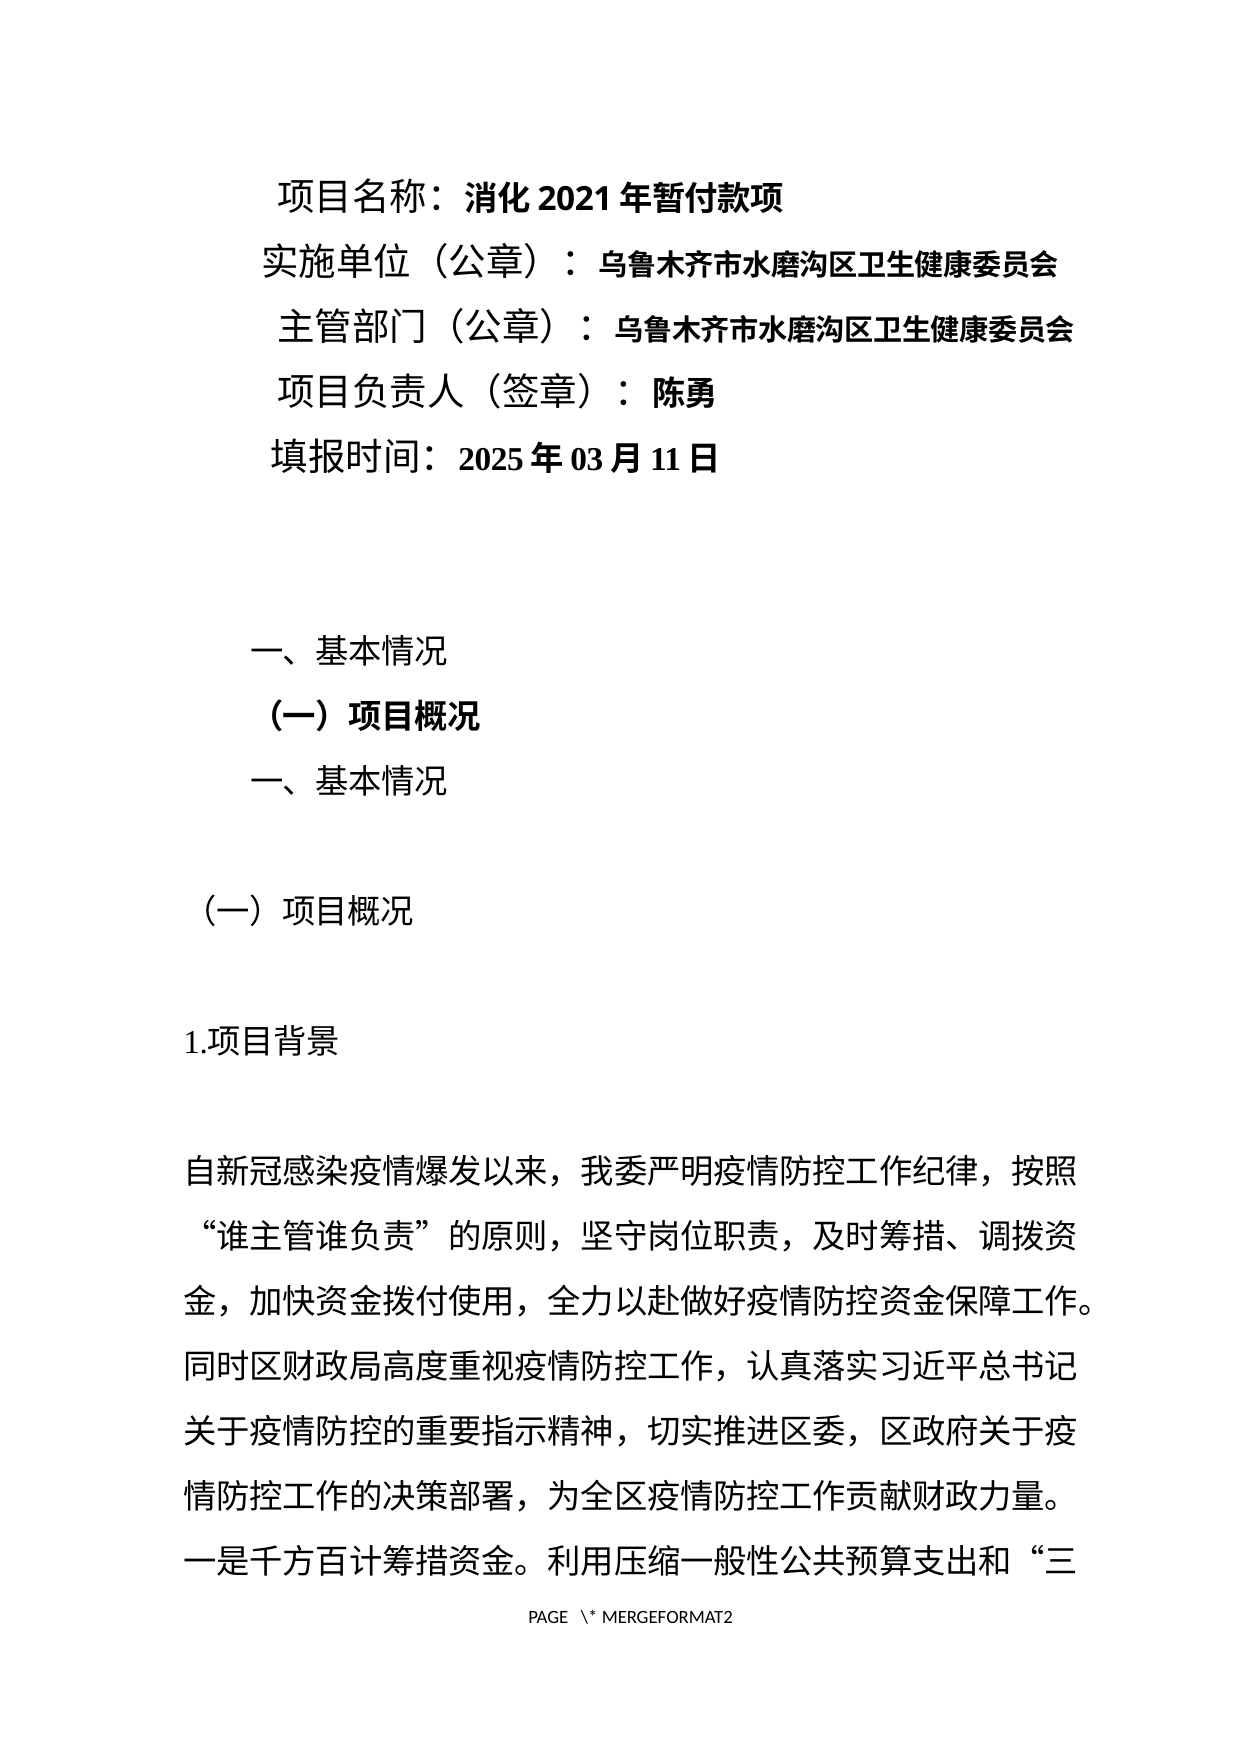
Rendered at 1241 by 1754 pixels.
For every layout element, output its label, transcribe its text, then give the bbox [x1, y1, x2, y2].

text 项目负责人（签章）：陈勇 [183, 357, 1078, 422]
text 填报时间：2025年03月11日 [211, 422, 1078, 487]
text 主管部门（公章）：乌鲁木齐市水磨沟区卫生健康委员会 [183, 292, 1078, 357]
text 项目名称：消化2021年暂付款项 [183, 162, 1078, 227]
text 一、基本情况 [183, 617, 1078, 682]
text 实施单位（公章）：乌鲁木齐市水磨沟区卫生健康委员会 [183, 227, 1078, 292]
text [183, 747, 1078, 1592]
text （一）项目概况 [183, 682, 1078, 747]
